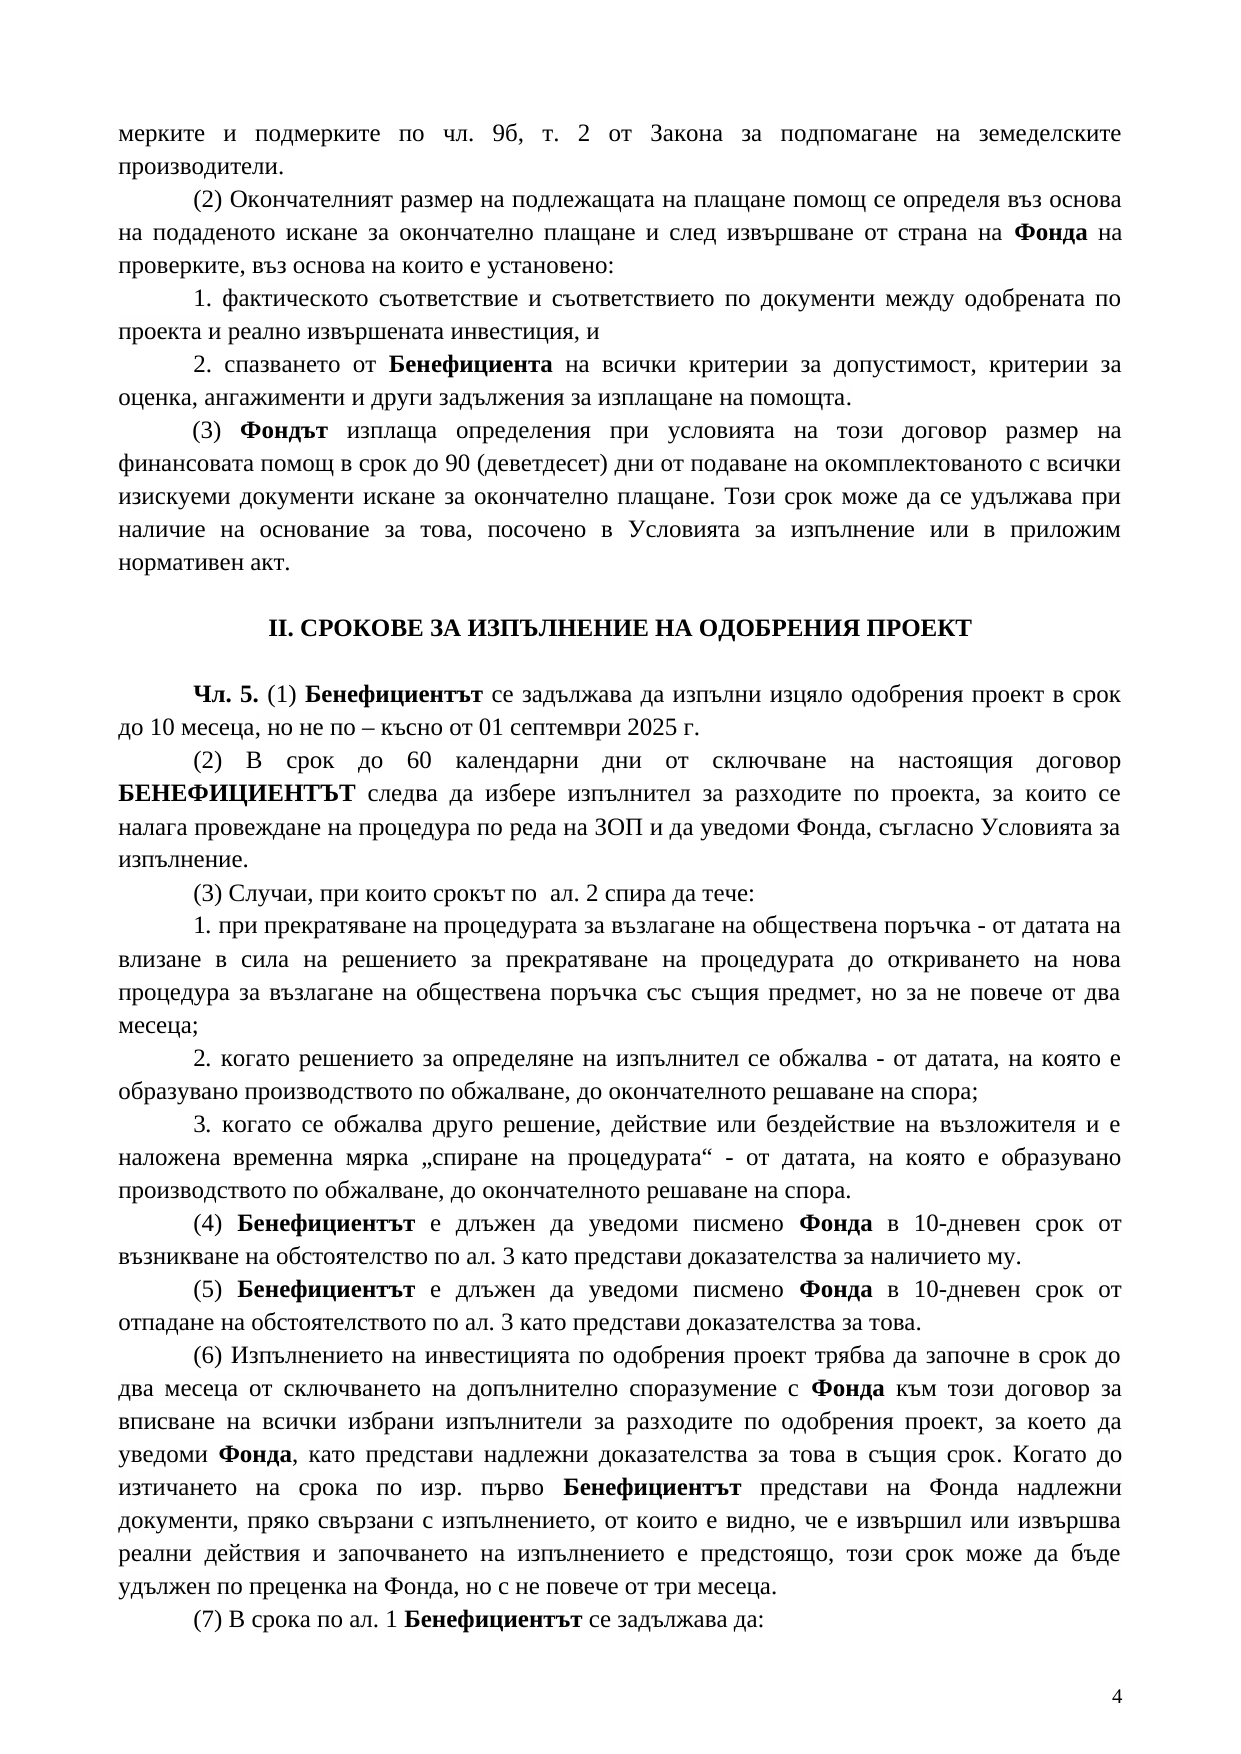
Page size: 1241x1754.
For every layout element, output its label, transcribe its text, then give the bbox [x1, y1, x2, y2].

text 3. когато се обжалва друго решение, действие или бездействие на възложителя и е наложена временна мярка „спиране на процедурата“ - от датата, на която е образувано производството по обжалване, до окончателното решаване на спора. [118, 1109, 1122, 1203]
text (3) Случаи, при които срокът по ал. 2 спира да тече: [118, 878, 1122, 906]
text (6) Изпълнението на инвестицията по одобрения проект трябва да започне в срок до два месеца от сключването на допълнително споразумение с Фонда към този договор за вписване на всички избрани изпълнители за разходите по одобрения проект, за което да уведоми Фонда, като представи надлежни доказателства за това в същия срок. Когато до изтичането на срока по изр. първо Бенефициентът представи на Фонда надлежни документи, пряко свързани с изпълнението, от които е видно, че е извършил или извършва реални действия и започването на изпълнението е предстоящо, този срок може да бъде удължен по преценка на Фонда, но с не повече от три месеца. [118, 1340, 1122, 1505]
text (2) В срок до 60 календарни дни от сключване на настоящия договор БЕНЕФИЦИЕНТЪТ следва да избере изпълнител за разходите по проекта, за които се налага провеждане на процедура по реда на ЗОП и да уведоми Фонда, съгласно Условията за изпълнение. [118, 746, 1122, 873]
text (3) Фондът изплаща определения при условията на този договор размер на финансовата помощ в срок до 90 (деветдесет) дни от подаване на окомплектованото с всички изискуеми документи искане за окончателно плащане. Този срок може да се удължава при наличие на основание за това, посочено в Условията за изпълнение или в приложим нормативен акт. [118, 415, 1122, 576]
text (5) Бенефициентът е длъжен да уведоми писмено Фонда в 10-дневен срок от отпадане на обстоятелството по ал. 3 като представи доказателства за това. [118, 1274, 1122, 1336]
text 2. когато решението за определяне на изпълнител се обжалва - от датата, на която е образувано производството по обжалване, до окончателното решаване на спора; [118, 1043, 1122, 1104]
text 1. при прекратяване на процедурата за възлагане на обществена поръчка - от датата на влизане в сила на решението за прекратяване на процедурата до откриването на нова процедура за възлагане на обществена поръчка със същия предмет, но за не повече от два месеца; [118, 911, 1122, 1038]
text 1. фактическото съответствие и съответствието по документи между одобрената по проекта и реално извършената инвестиция, и [118, 283, 1122, 345]
text (4) Бенефициентът е длъжен да уведоми писмено Фонда в 10-дневен срок от възникване на обстоятелство по ал. 3 като представи доказателства за наличието му. [118, 1208, 1122, 1269]
text (7) В срока по ал. 1 Бенефициентът се задължава да: [118, 1604, 1122, 1633]
text 2. спазването от Бенефициента на всички критерии за допустимост, критерии за оценка, ангажименти и други задължения за изплащане на помощта. [118, 349, 1122, 411]
text ІІ. СРОКОВЕ ЗА ИЗПЪЛНЕНИЕ НА ОДОБРЕНИЯ ПРОЕКТ [118, 613, 1122, 642]
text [118, 118, 1122, 180]
text Чл. 5. (1) Бенефициентът се задължава да изпълни изцяло одобрения проект в срок до 10 месеца, но не по – късно от 01 септември 2025 г. [118, 679, 1122, 741]
text (2) Окончателният размер на подлежащата на плащане помощ се определя въз основа на подаденото искане за окончателно плащане и след извършване от страна на Фонда на проверките, въз основа на които е установено: [118, 184, 1122, 279]
